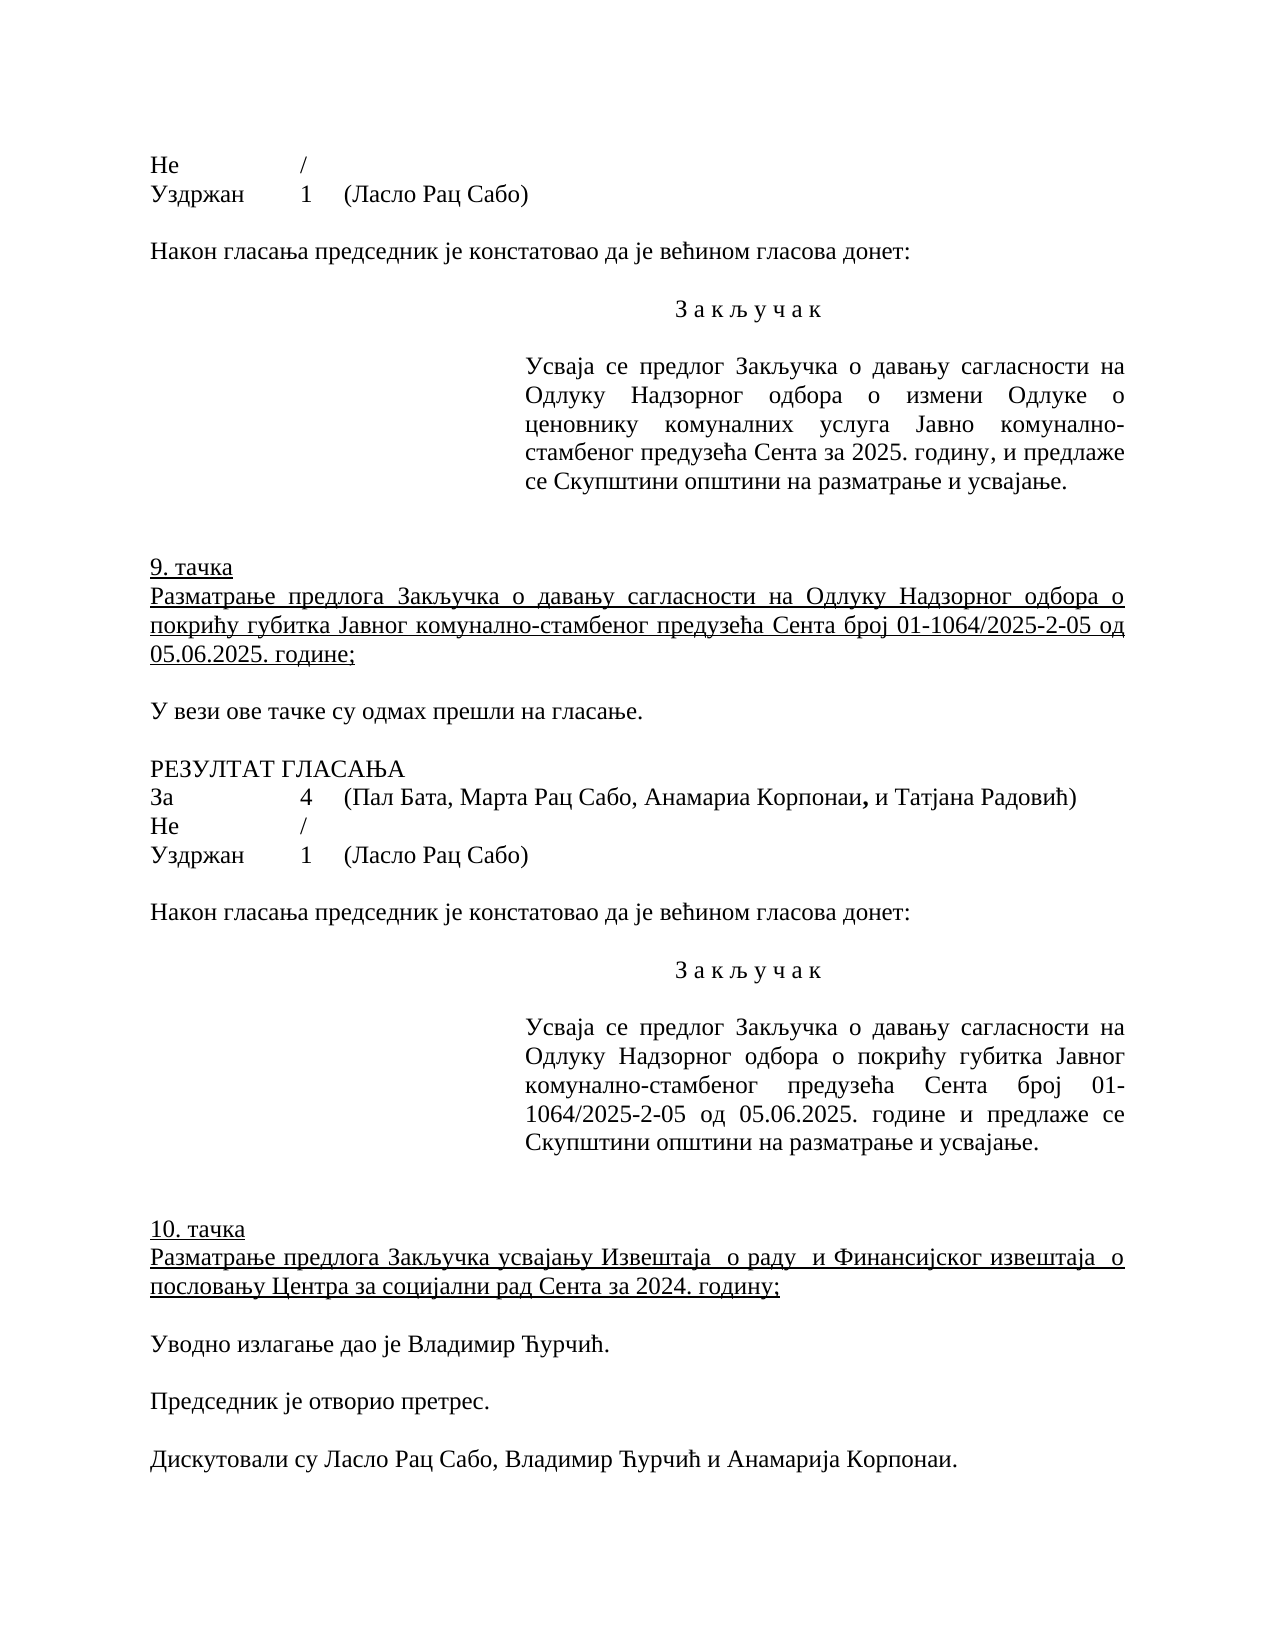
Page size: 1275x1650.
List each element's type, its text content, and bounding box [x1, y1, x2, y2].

text Разматрање предлога Закључка о давању сагласности на Одлуку Надзорног одбора о покрићу губитка Јавног комунално-стамбеног предузећа Сента број 01-1064/2025-2-05 од 05.06.2025. године; [150, 608, 1125, 635]
text Уздржан 1 (Ласло Рац Сабо) [150, 840, 1125, 869]
text Уздржан 1 (Ласло Рац Сабо) [150, 179, 1125, 207]
text З а к љ у ч а к [600, 294, 1125, 322]
text РЕЗУЛТАТ ГЛАСАЊА [150, 754, 1125, 782]
text Разматрање предлога Закључка усвајању Извештаја о раду и Финансијског извештаја о пословању Центра за социјални рад Сента за 2024. годину; [150, 1242, 1125, 1267]
text Разматрање предлога Закључка о давању сагласности на Одлуку Надзорног одбора о покрићу губитка Јавног комунално-стамбеног предузећа Сента број 01-1064/2025-2-05 од 05.06.2025. године; [150, 636, 1125, 667]
text Не / [150, 811, 1125, 840]
text Након гласања председник је констатовао да је већином гласова донет: [150, 236, 1125, 265]
text Разматрање предлога Закључка усвајању Извештаја о раду и Финансијског извештаја о пословању Центра за социјални рад Сента за 2024. годину; [150, 1269, 1125, 1300]
text 9. тачка [150, 552, 1106, 581]
text Усваја се предлог Закључка о давању сагласности на Одлуку Надзорног одбора о покрићу губитка Јавног комунално-стамбеног предузећа Сента број 01-1064/2025-2-05 од 05.06.2025. године и предлаже се Скупштини општини на разматрање и усвајање. [525, 1012, 1125, 1156]
text Разматрање предлога Закључка о давању сагласности на Одлуку Надзорног одбора о покрићу губитка Јавног комунално-стамбеног предузећа Сента број 01-1064/2025-2-05 од 05.06.2025. године; [150, 581, 1125, 606]
text За 4 (Пал Бата, Марта Рац Сабо, Анамариа Корпонаи, и Татјана Радовић) [150, 782, 1125, 811]
text 10. тачка [150, 1214, 1106, 1242]
text У вези ове тачке су одмах прешли на гласање. [150, 696, 1125, 725]
text З а к љ у ч а к [600, 955, 1125, 984]
text Усваја се предлог Закључка о давању сагласности на Одлуку Надзорног одбора о измени Одлуке о ценовнику комуналних услуга Јавно комунално-стамбеног предузећа Сента за 2025. годину, и предлаже се Скупштини општини на разматрање и усвајање. [525, 351, 1125, 495]
text Председник је отвориo претрес. [150, 1386, 1125, 1415]
text Не / [150, 150, 1125, 179]
text Дискутовали су Ласло Рац Сабо, Владимир Ћурчић и Анамарија Корпонаи. [150, 1444, 1125, 1472]
text Уводно излагање даo је Владимир Ћурчић. [150, 1329, 1125, 1357]
text Након гласања председник је констатовао да је већином гласова донет: [150, 897, 1125, 926]
